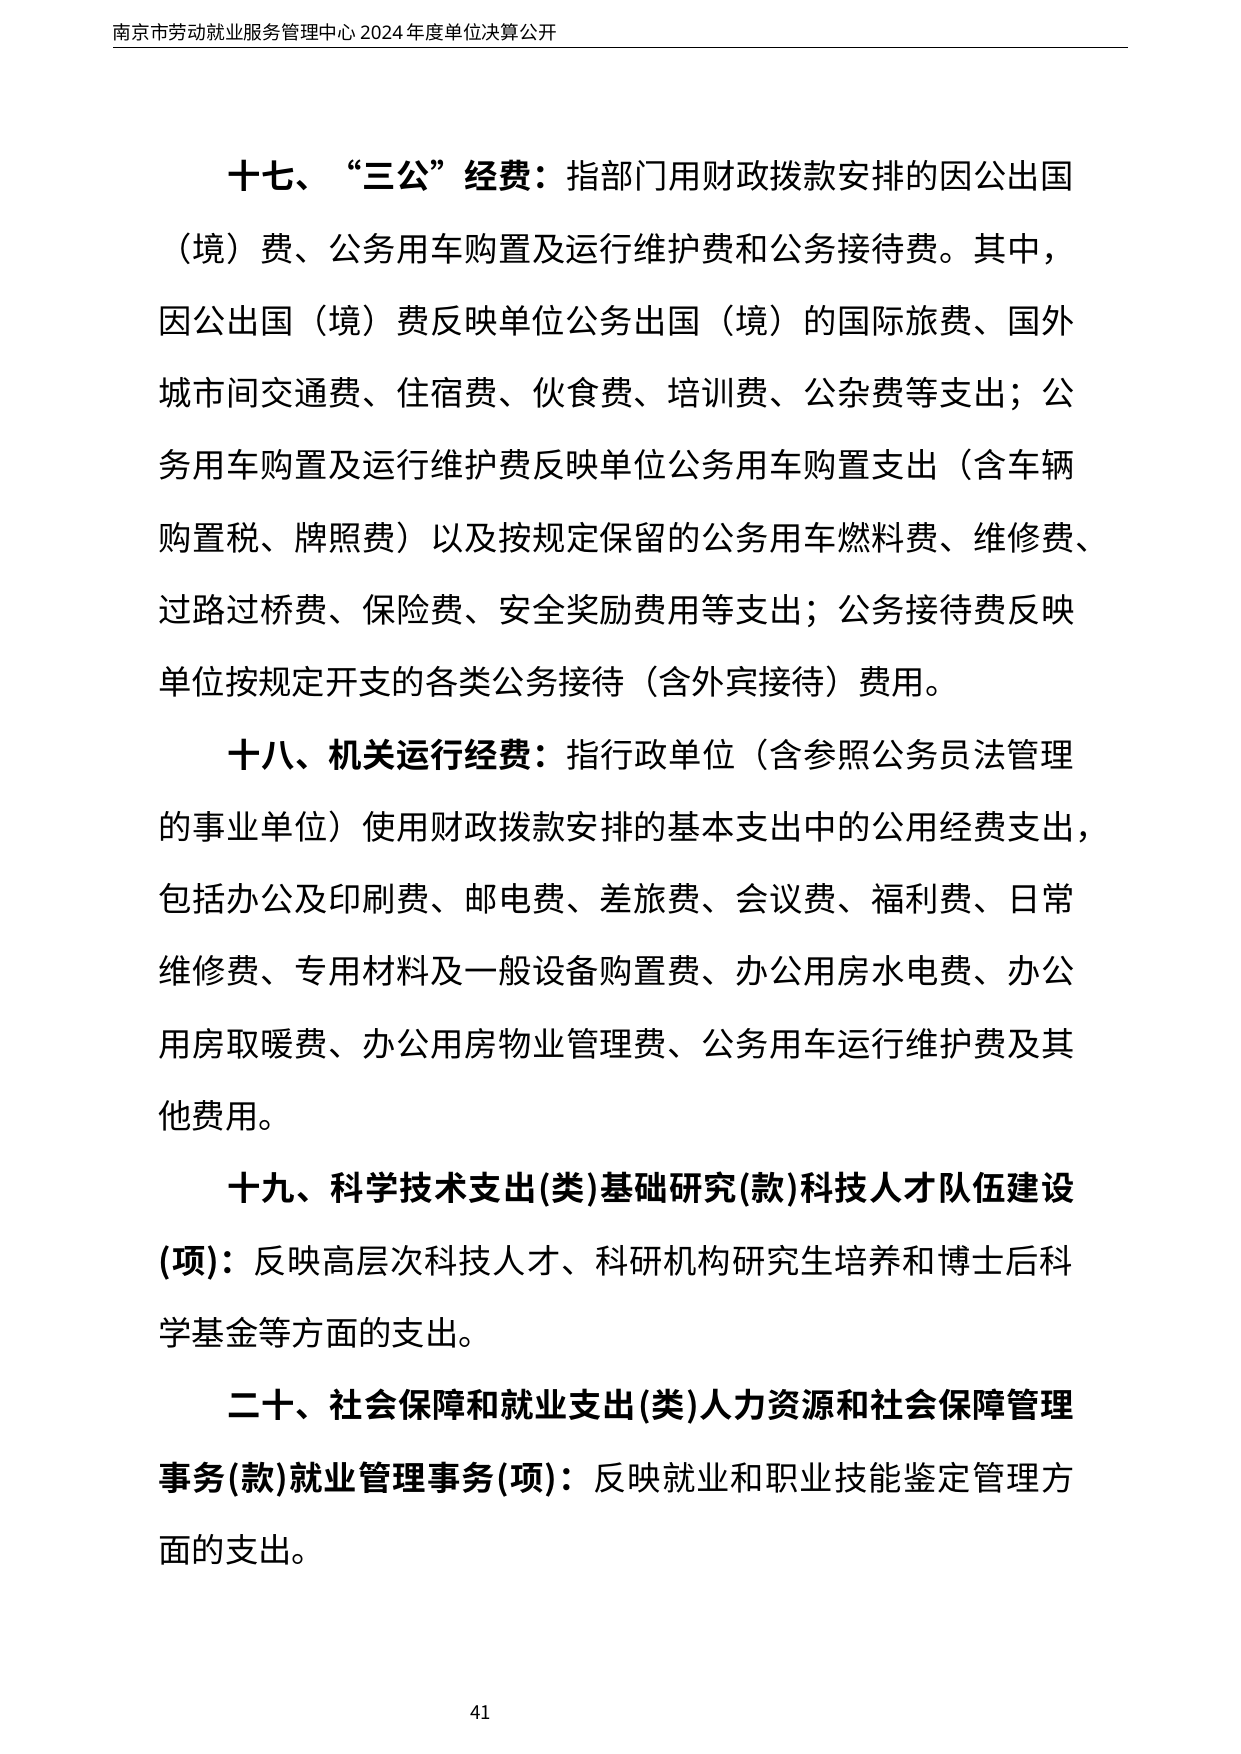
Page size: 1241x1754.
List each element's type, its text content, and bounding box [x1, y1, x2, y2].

text 二十、社会保障和就业支出(类)人力资源和社会保障管理事务(款)就业管理事务(项)：反映就业和职业技能鉴定管理方面的支出。 [158, 1379, 1075, 1572]
text 十八、机关运行经费：指行政单位（含参照公务员法管理的事业单位）使用财政拨款安排的基本支出中的公用经费支出，包括办公及印刷费、邮电费、差旅费、会议费、福利费、日常维修费、专用材料及一般设备购置费、办公用房水电费、办公用房取暖费、办公用房物业管理费、公务用车运行维护费及其他费用。 [158, 728, 1075, 1138]
text 十七、“三公”经费：指部门用财政拨款安排的因公出国（境）费、公务用车购置及运行维护费和公务接待费。其中，因公出国（境）费反映单位公务出国（境）的国际旅费、国外城市间交通费、住宿费、伙食费、培训费、公杂费等支出；公务用车购置及运行维护费反映单位公务用车购置支出（含车辆购置税、牌照费）以及按规定保留的公务用车燃料费、维修费、过路过桥费、保险费、安全奖励费用等支出；公务接待费反映单位按规定开支的各类公务接待（含外宾接待）费用。 [158, 150, 1075, 704]
text 十九、科学技术支出(类)基础研究(款)科技人才队伍建设(项)：反映高层次科技人才、科研机构研究生培养和博士后科学基金等方面的支出。 [158, 1162, 1075, 1355]
